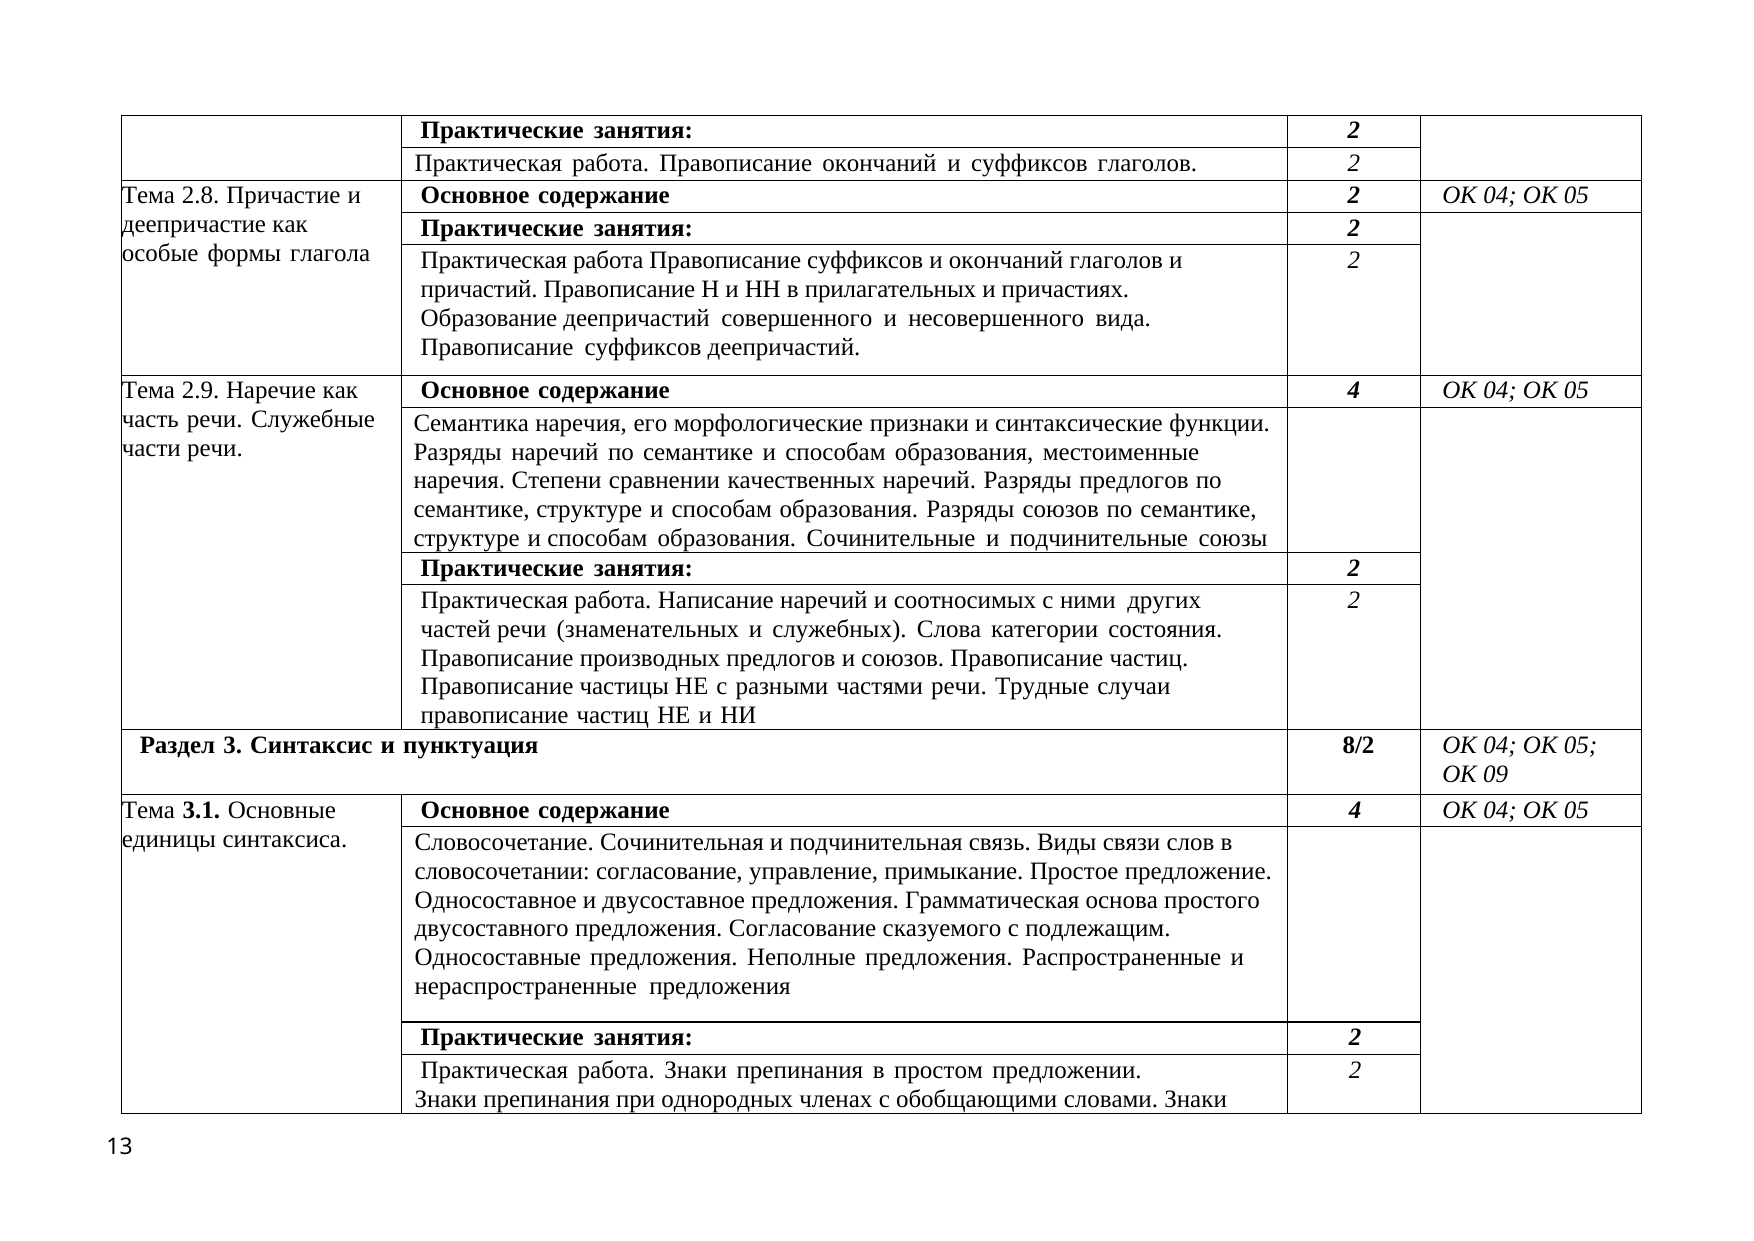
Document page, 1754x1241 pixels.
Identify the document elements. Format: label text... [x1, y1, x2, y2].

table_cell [402, 1055, 1287, 1112]
table_cell Практическая работа. Правописание окончаний и суффиксов глаголов. [402, 148, 1287, 179]
table_cell [1288, 408, 1420, 552]
table_cell [1421, 408, 1641, 729]
table_cell Основное содержание [402, 795, 1287, 826]
table_cell ОК 04; ОК 05; ОК 09 [1421, 730, 1641, 794]
table_cell Тема 2.9. Наречие как часть речи. Служебные части речи. [122, 376, 401, 729]
table_cell Раздел 3. Синтаксис и пунктуация [122, 730, 1287, 794]
table_cell Практические занятия: [402, 1023, 1287, 1054]
table_cell ОК 04; ОК 05 [1421, 795, 1641, 826]
table_cell Практические занятия: [402, 213, 1287, 244]
table_cell 2 [1288, 116, 1420, 147]
table_cell 4 [1288, 795, 1420, 826]
table_cell Семантика наречия, его морфологические признаки и синтаксические функции. Разряды наречий по семантике и способам образования, местоименные наречия. Степени сравнении качественных наречий. Разряды предлогов по семантике, структуре и способам образования. Разряды союзов по семантике, структуре и способам образования. Сочинительные и подчинительные союзы [402, 408, 1287, 552]
table_cell 2 [1288, 1023, 1420, 1054]
table_cell Тема 3.1. Основные единицы синтаксиса. [122, 795, 401, 1112]
table_cell 2 [1288, 213, 1420, 244]
table_cell Практическая работа. Написание наречий и соотносимых с ними других частей речи (знаменательных и служебных). Слова категории состояния. Правописание производных предлогов и союзов. Правописание частиц. Правописание частицы НЕ с разными частями речи. Трудные случаи правописание частиц НЕ и НИ [402, 585, 1287, 729]
table_cell Основное содержание [402, 181, 1287, 212]
table_cell 2 [1288, 1055, 1420, 1112]
table_cell Практические занятия: [402, 116, 1287, 147]
table_cell 2 [1288, 181, 1420, 212]
table_cell Основное содержание [402, 376, 1287, 407]
table_cell 2 [1288, 245, 1420, 374]
table_cell 2 [1288, 553, 1420, 584]
table_cell ОК 04; ОК 05 [1421, 376, 1641, 407]
table_cell 2 [1288, 148, 1420, 179]
table_cell ОК 04; ОК 05 [1421, 181, 1641, 212]
table_cell 2 [1288, 585, 1420, 729]
table_cell Практическая работа Правописание суффиксов и окончаний глаголов и причастий. Правописание Н и НН в прилагательных и причастиях. Образование деепричастий совершенного и несовершенного вида. Правописание суффиксов деепричастий. [402, 245, 1287, 374]
table_cell 8/2 [1288, 730, 1420, 794]
table_cell Практические занятия: [402, 553, 1287, 584]
table_cell [1421, 116, 1641, 179]
table_cell [1421, 213, 1641, 374]
table_cell Тема 2.8. Причастие и деепричастие как особые формы глагола [122, 181, 401, 374]
table_cell 4 [1288, 376, 1420, 407]
table_cell Словосочетание. Сочинительная и подчинительная связь. Виды связи слов в словосочетании: согласование, управление, примыкание. Простое предложение. Односоставное и двусоставное предложения. Грамматическая основа простого двусоставного предложения. Согласование сказуемого с подлежащим. Односоставные предложения. Неполные предложения. Распространенные и нераспространенные предложения [402, 827, 1287, 1021]
table_cell [1421, 827, 1641, 1112]
table_cell [1288, 827, 1420, 1021]
